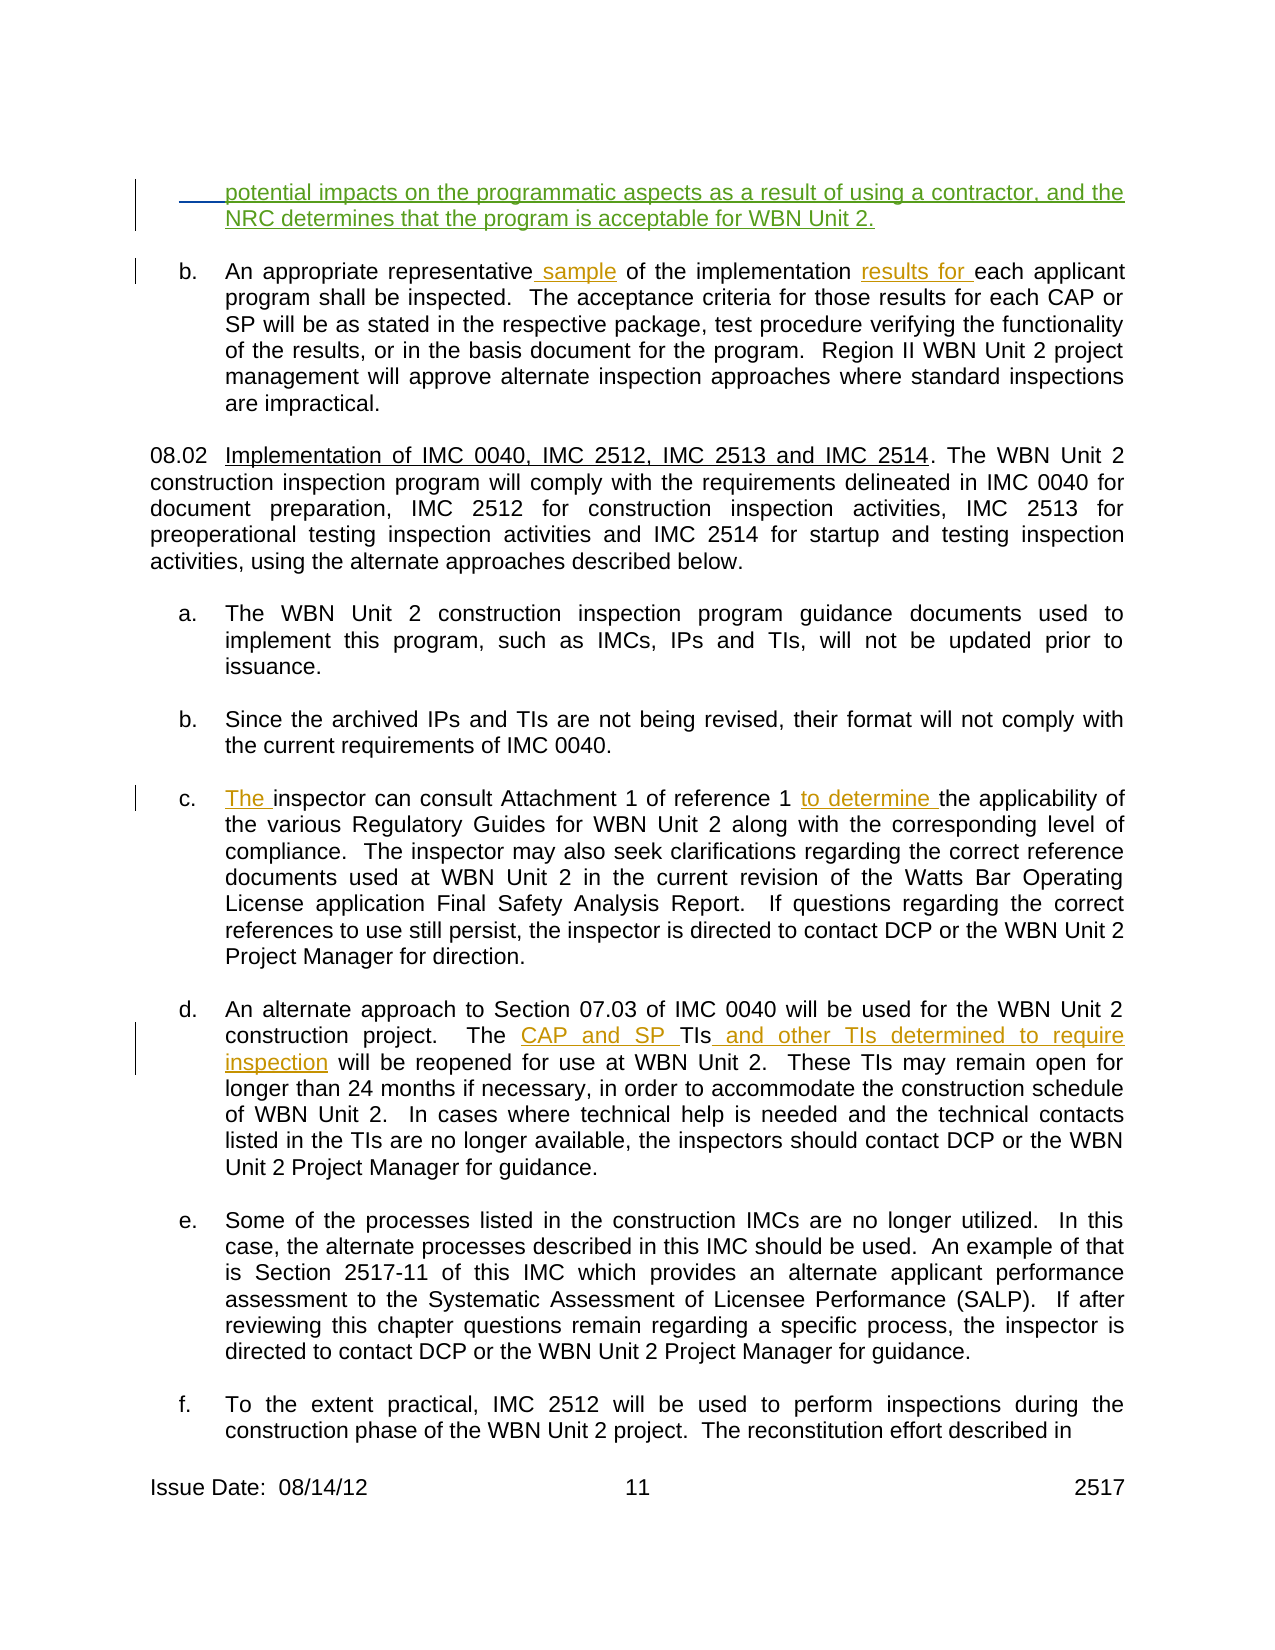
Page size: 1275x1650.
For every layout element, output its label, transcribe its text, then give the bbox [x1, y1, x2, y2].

text f. To the extent practical, IMC 2512 will be used to perform inspections during the construction phase of the WBN Unit 2 project. The reconstitution effort described in [178, 1391, 1125, 1444]
text b. Since the archived IPs and TIs are not being revised, their format will not comply with the current requirements of IMC 0040. [178, 706, 1125, 758]
text e. Some of the processes listed in the construction IMCs are no longer utilized. In this case, the alternate processes described in this IMC should be used. An example of that is Section 2517-11 of this IMC which provides an alternate applicant performance assessment to the Systematic Assessment of Licensee Performance (SALP). If after reviewing this chapter questions remain regarding a specific process, the inspector is directed to contact DCP or the WBN Unit 2 Project Manager for guidance. [178, 1207, 1125, 1365]
text b. An appropriate representative of the implementation each applicant program shall be inspected. The acceptance criteria for those results for each CAP or SP will be as stated in the respective package, test procedure verifying the functionality of the results, or in the basis document for the program. Region II WBN Unit 2 project management will approve alternate inspection approaches where standard inspections are impractical. [178, 258, 1125, 416]
text c. inspector can consult Attachment 1 of reference 1 the applicability of the various Regulatory Guides for WBN Unit 2 along with the corresponding level of compliance. The inspector may also seek clarifications regarding the correct reference documents used at WBN Unit 2 in the current revision of the Watts Bar Operating License application Final Safety Analysis Report. If questions regarding the correct references to use still persist, the inspector is directed to contact DCP or the WBN Unit 2 Project Manager for direction. [178, 785, 1125, 969]
text a. The WBN Unit 2 construction inspection program guidance documents used to implement this program, such as IMCs, IPs and TIs, will not be updated prior to issuance. [178, 600, 1125, 679]
text d. An alternate approach to Section 07.03 of IMC 0040 will be used for the WBN Unit 2 construction project. The TIs will be reopened for use at WBN Unit 2. These TIs may remain open for longer than 24 months if necessary, in order to accommodate the construction schedule of WBN Unit 2. In cases where technical help is needed and the technical contacts listed in the TIs are no longer available, the inspectors should contact DCP or the WBN Unit 2 Project Manager for guidance. [178, 996, 1125, 1180]
list Implementation of IMC 0040, IMC 2512, IMC 2513 and IMC 2514. The WBN Unit 2 construction inspection program will comply with the requirements delineated in IMC 0040 for document preparation, IMC 2512 for construction inspection activities, IMC 2513 for preoperational testing inspection activities and IMC 2514 for startup and testing inspection activities, using the alternate approaches described below. [150, 442, 1125, 574]
